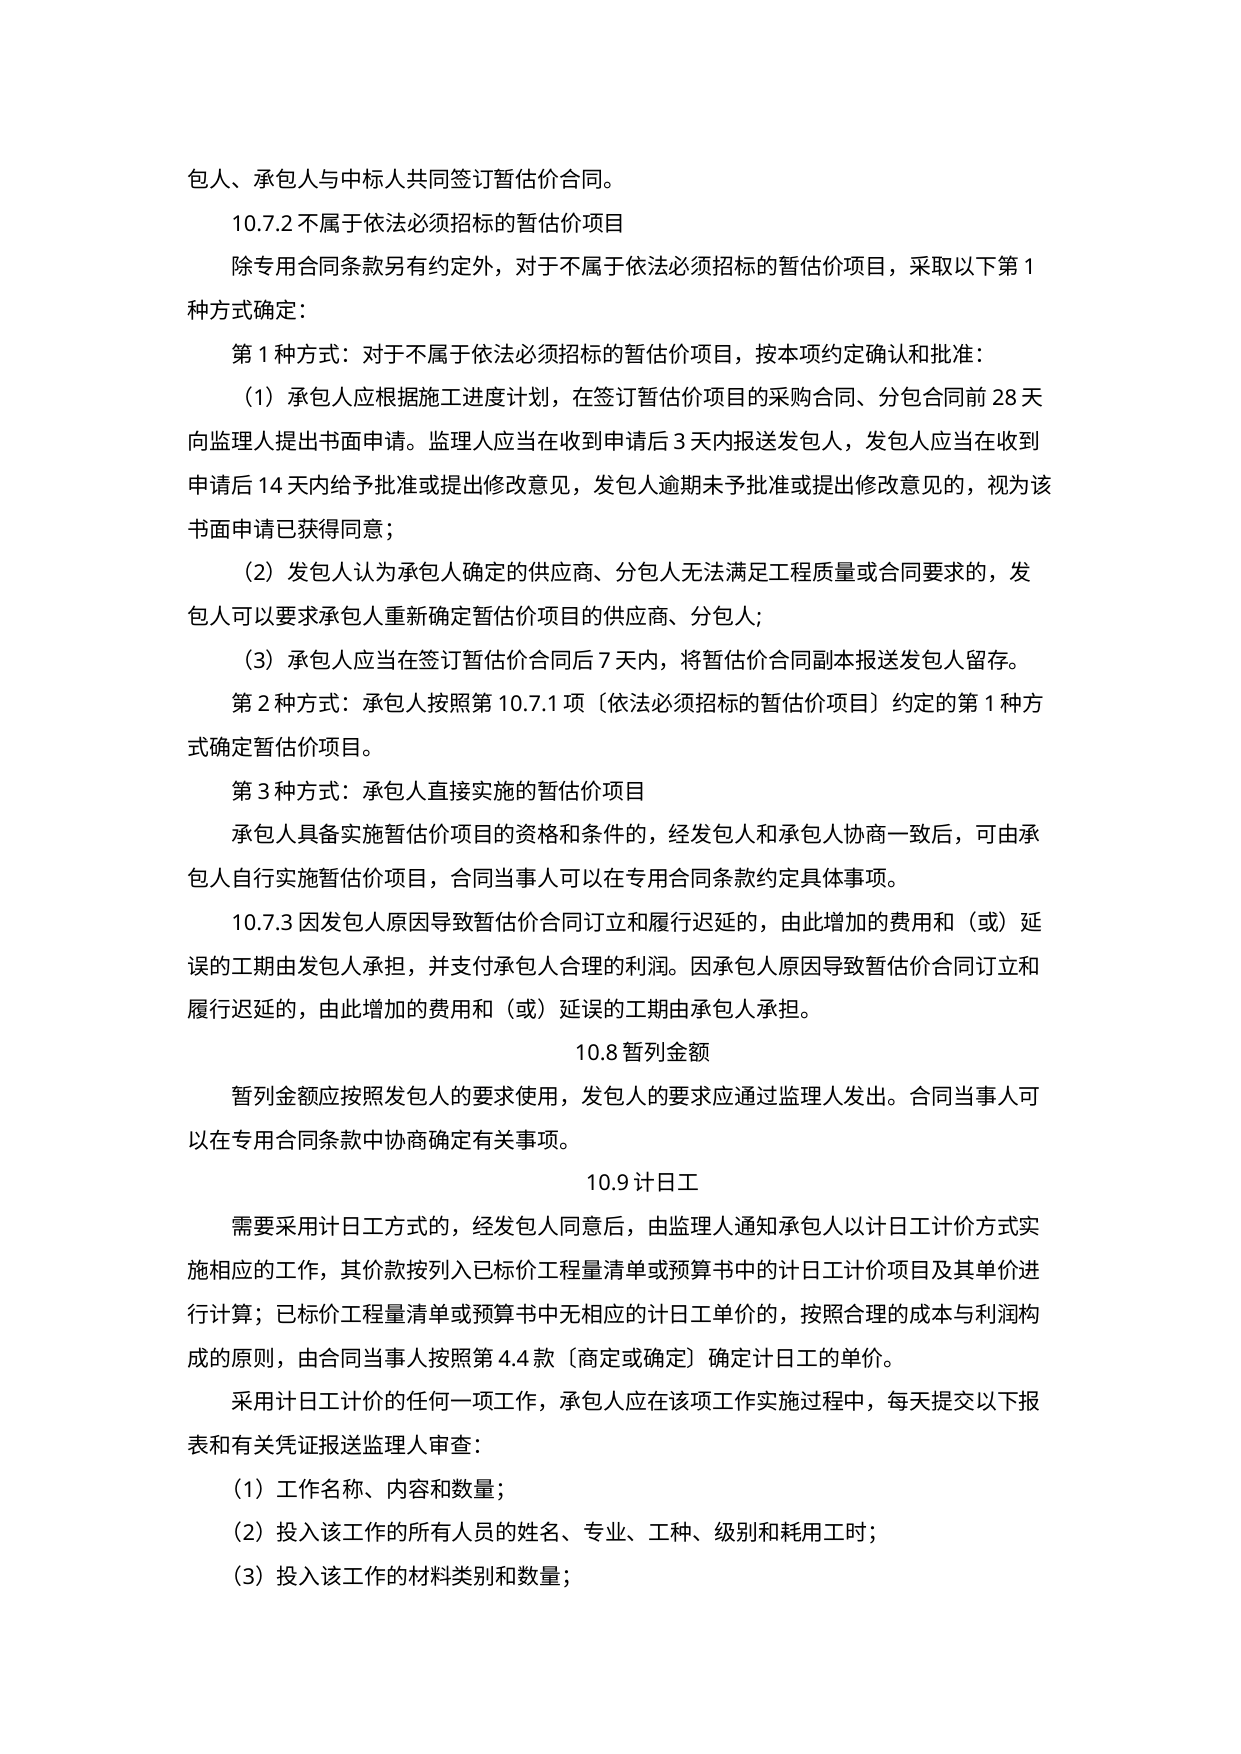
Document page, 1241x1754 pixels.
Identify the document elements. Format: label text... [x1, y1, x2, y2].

text （1）承包人应根据施工进度计划，在签订暂估价项目的采购合同、分包合同前28天向监理人提出书面申请。监理人应当在收到申请后3天内报送发包人，发包人应当在收到申请后14天内给予批准或提出修改意见，发包人逾期未予批准或提出修改意见的，视为该书面申请已获得同意； [187, 380, 1053, 544]
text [187, 162, 1053, 194]
text 第2种方式：承包人按照第10.7.1项〔依法必须招标的暂估价项目〕约定的第1种方式确定暂估价项目。 [187, 686, 1053, 762]
text （2）发包人认为承包人确定的供应商、分包人无法满足工程质量或合同要求的，发包人可以要求承包人重新确定暂估价项目的供应商、分包人; [187, 555, 1053, 631]
text （1）工作名称、内容和数量； [187, 1471, 1053, 1504]
text 第3种方式：承包人直接实施的暂估价项目 [187, 773, 1053, 806]
text 除专用合同条款另有约定外，对于不属于依法必须招标的暂估价项目，采取以下第1种方式确定： [187, 249, 1053, 325]
text 承包人具备实施暂估价项目的资格和条件的，经发包人和承包人协商一致后，可由承包人自行实施暂估价项目，合同当事人可以在专用合同条款约定具体事项。 [187, 817, 1053, 893]
text 第1种方式：对于不属于依法必须招标的暂估价项目，按本项约定确认和批准： [187, 336, 1053, 369]
subtitle 10.8暂列金额 [188, 1036, 1053, 1068]
text 10.7.3 因发包人原因导致暂估价合同订立和履行迟延的，由此增加的费用和（或）延误的工期由发包人承担，并支付承包人合理的利润。因承包人原因导致暂估价合同订立和履行迟延的，由此增加的费用和（或）延误的工期由承包人承担。 [187, 904, 1053, 1024]
text 采用计日工计价的任何一项工作，承包人应在该项工作实施过程中，每天提交以下报表和有关凭证报送监理人审查： [187, 1384, 1053, 1460]
text 需要采用计日工方式的，经发包人同意后，由监理人通知承包人以计日工计价方式实施相应的工作，其价款按列入已标价工程量清单或预算书中的计日工计价项目及其单价进行计算；已标价工程量清单或预算书中无相应的计日工单价的，按照合理的成本与利润构成的原则，由合同当事人按照第4.4款〔商定或确定〕确定计日工的单价。 [187, 1209, 1053, 1373]
text （3）承包人应当在签订暂估价合同后7天内，将暂估价合同副本报送发包人留存。 [187, 642, 1053, 675]
text 10.7.2不属于依法必须招标的暂估价项目 [187, 206, 1053, 238]
text 暂列金额应按照发包人的要求使用，发包人的要求应通过监理人发出。合同当事人可以在专用合同条款中协商确定有关事项。 [187, 1078, 1053, 1155]
text （3）投入该工作的材料类别和数量； [187, 1558, 1053, 1591]
text （2）投入该工作的所有人员的姓名、专业、工种、级别和耗用工时； [187, 1515, 1053, 1547]
subtitle 10.9计日工 [188, 1166, 1053, 1198]
